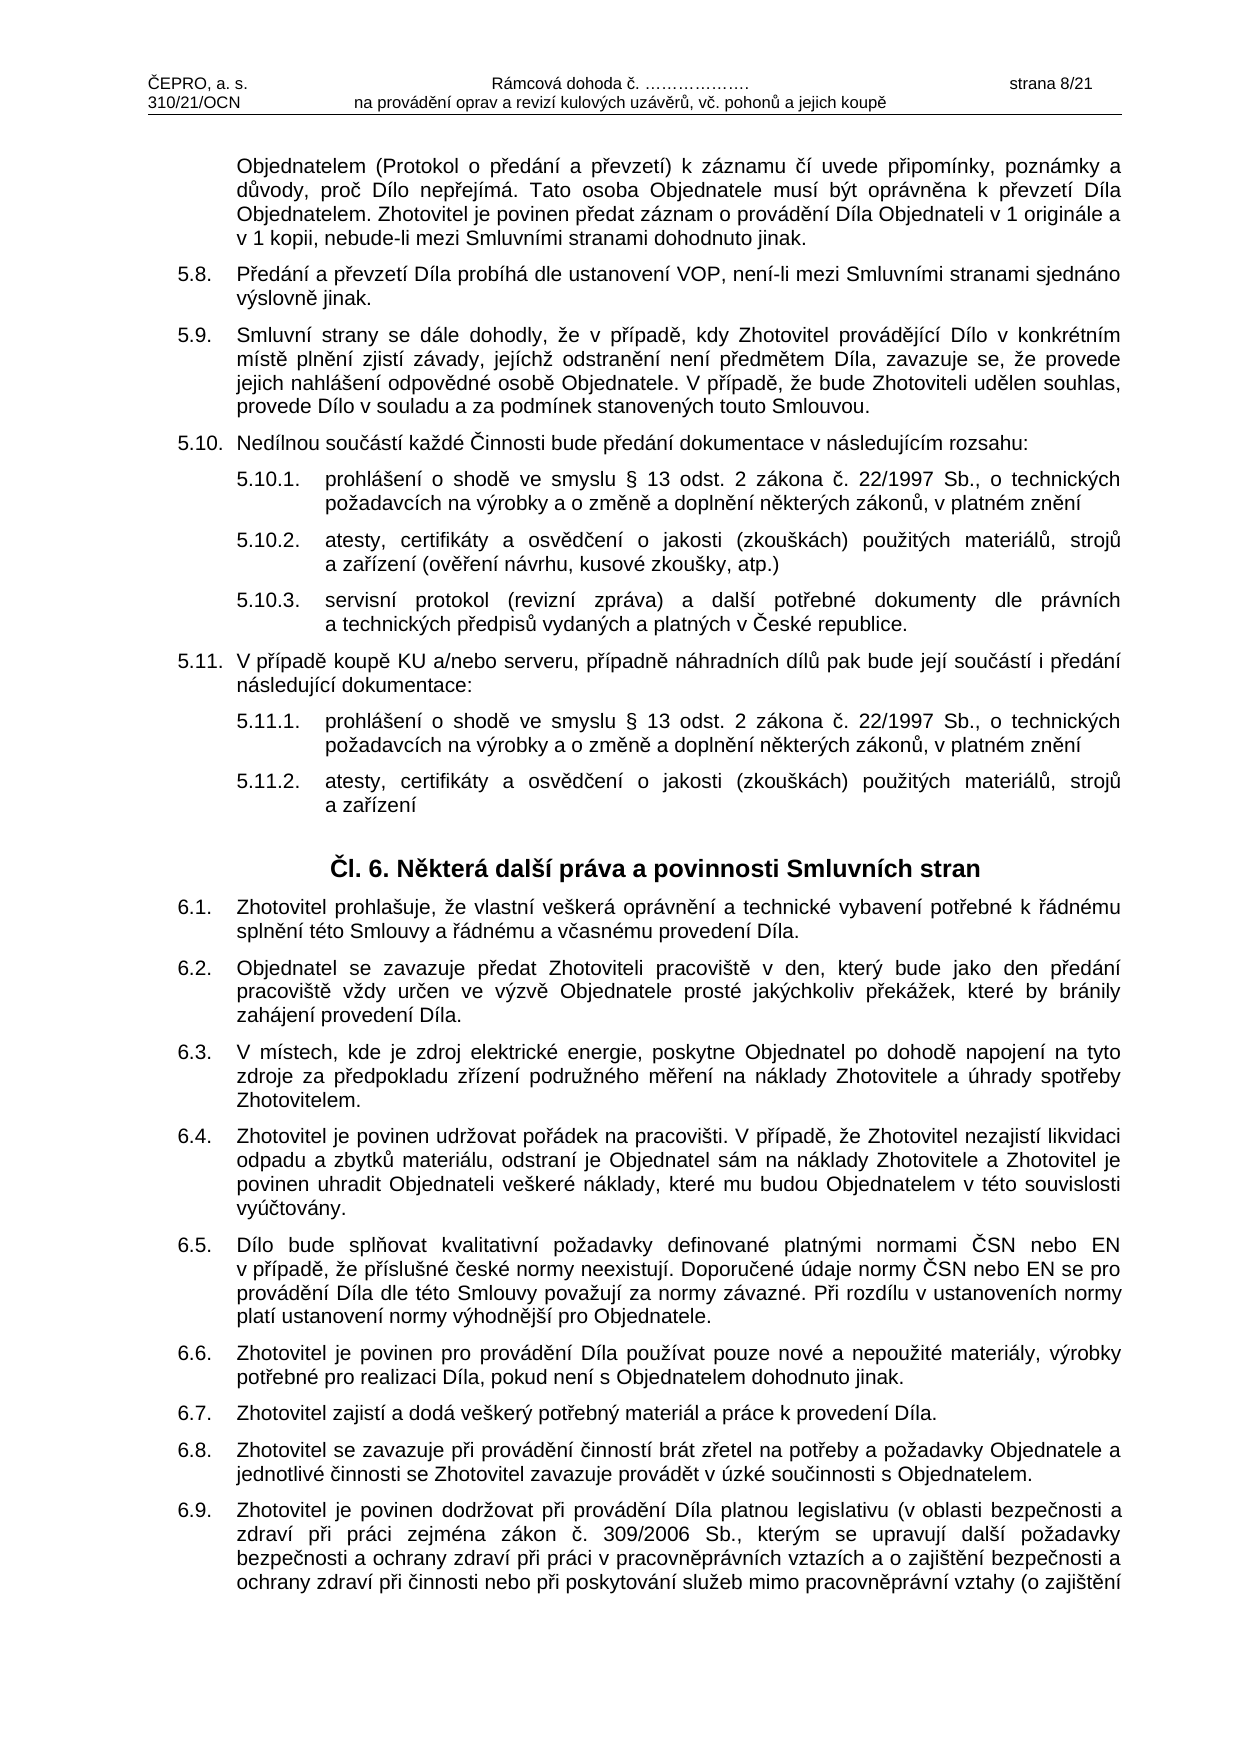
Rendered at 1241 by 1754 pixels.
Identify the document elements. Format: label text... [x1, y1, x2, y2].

text Některá další práva a povinnosti Smluvních stran [189, 854, 1122, 882]
text prohlášení o shodě ve smyslu § 13 odst. 2 zákona č. 22/1997 Sb., o technických požadavcích na výrobky a o změně a doplnění některých zákonů, v platném znění [236, 467, 1122, 515]
text atesty, certifikáty a osvědčení o jakosti (zkouškách) použitých materiálů, strojů a zařízení [236, 769, 1122, 817]
text Objednatel se zavazuje předat Zhotoviteli pracoviště v den, který bude jako den předání pracoviště vždy určen ve výzvě Objednatele prosté jakýchkoliv překážek, které by bránily zahájení provedení Díla. [177, 955, 1122, 1027]
text atesty, certifikáty a osvědčení o jakosti (zkouškách) použitých materiálů, strojů a zařízení (ověření návrhu, kusové zkoušky, atp.) [236, 528, 1122, 576]
text servisní protokol (revizní zpráva) a další potřebné dokumenty dle právních a technických předpisů vydaných a platných v České republice. [236, 588, 1122, 636]
text Dílo bude splňovat kvalitativní požadavky definované platnými normami ČSN nebo EN v případě, že příslušné české normy neexistují. Doporučené údaje normy ČSN nebo EN se pro provádění Díla dle této Smlouvy považují za normy závazné. Při rozdílu v ustanoveních normy platí ustanovení normy výhodnější pro Objednatele. [177, 1232, 1122, 1328]
text Zhotovitel se zavazuje při provádění činností brát zřetel na potřeby a požadavky Objednatele a jednotlivé činnosti se Zhotovitel zavazuje provádět v úzké součinnosti s Objednatelem. [177, 1438, 1122, 1486]
text Zhotovitel prohlašuje, že vlastní veškerá oprávnění a technické vybavení potřebné k řádnému splnění této Smlouvy a řádnému a včasnému provedení Díla. [177, 895, 1122, 943]
text Zhotovitel zajistí a dodá veškerý potřebný materiál a práce k provedení Díla. [177, 1401, 1122, 1425]
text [177, 1498, 1122, 1594]
text Zhotovitel je povinen udržovat pořádek na pracovišti. V případě, že Zhotovitel nezajistí likvidaci odpadu a zbytků materiálu, odstraní je Objednatel sám na náklady Zhotovitele a Zhotovitel je povinen uhradit Objednateli veškeré náklady, které mu budou Objednatelem v této souvislosti vyúčtovány. [177, 1124, 1122, 1220]
text Zhotovitel je povinen pro provádění Díla používat pouze nové a nepoužité materiály, výrobky potřebné pro realizaci Díla, pokud není s Objednatelem dohodnuto jinak. [177, 1341, 1122, 1389]
text Smluvní strany se dále dohodly, že v případě, kdy Zhotovitel provádějící Dílo v konkrétním místě plnění zjistí závady, jejíchž odstranění není předmětem Díla, zavazuje se, že provede jejich nahlášení odpovědné osobě Objednatele. V případě, že bude Zhotoviteli udělen souhlas, provede Dílo v souladu a za podmínek stanovených touto Smlouvou. [177, 322, 1122, 418]
text Nedílnou součástí každé Činnosti bude předání dokumentace v následujícím rozsahu: [177, 431, 1122, 455]
text V případě koupě KU a/nebo serveru, případně náhradních dílů pak bude její součástí i předání následující dokumentace: [177, 648, 1122, 696]
text prohlášení o shodě ve smyslu § 13 odst. 2 zákona č. 22/1997 Sb., o technických požadavcích na výrobky a o změně a doplnění některých zákonů, v platném znění [236, 709, 1122, 757]
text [177, 154, 1122, 249]
text Předání a převzetí Díla probíhá dle ustanovení VOP, není-li mezi Smluvními stranami sjednáno výslovně jinak. [177, 262, 1122, 310]
text V místech, kde je zdroj elektrické energie, poskytne Objednatel po dohodě napojení na tyto zdroje za předpokladu zřízení podružného měření na náklady Zhotovitele a úhrady spotřeby Zhotovitelem. [177, 1040, 1122, 1112]
